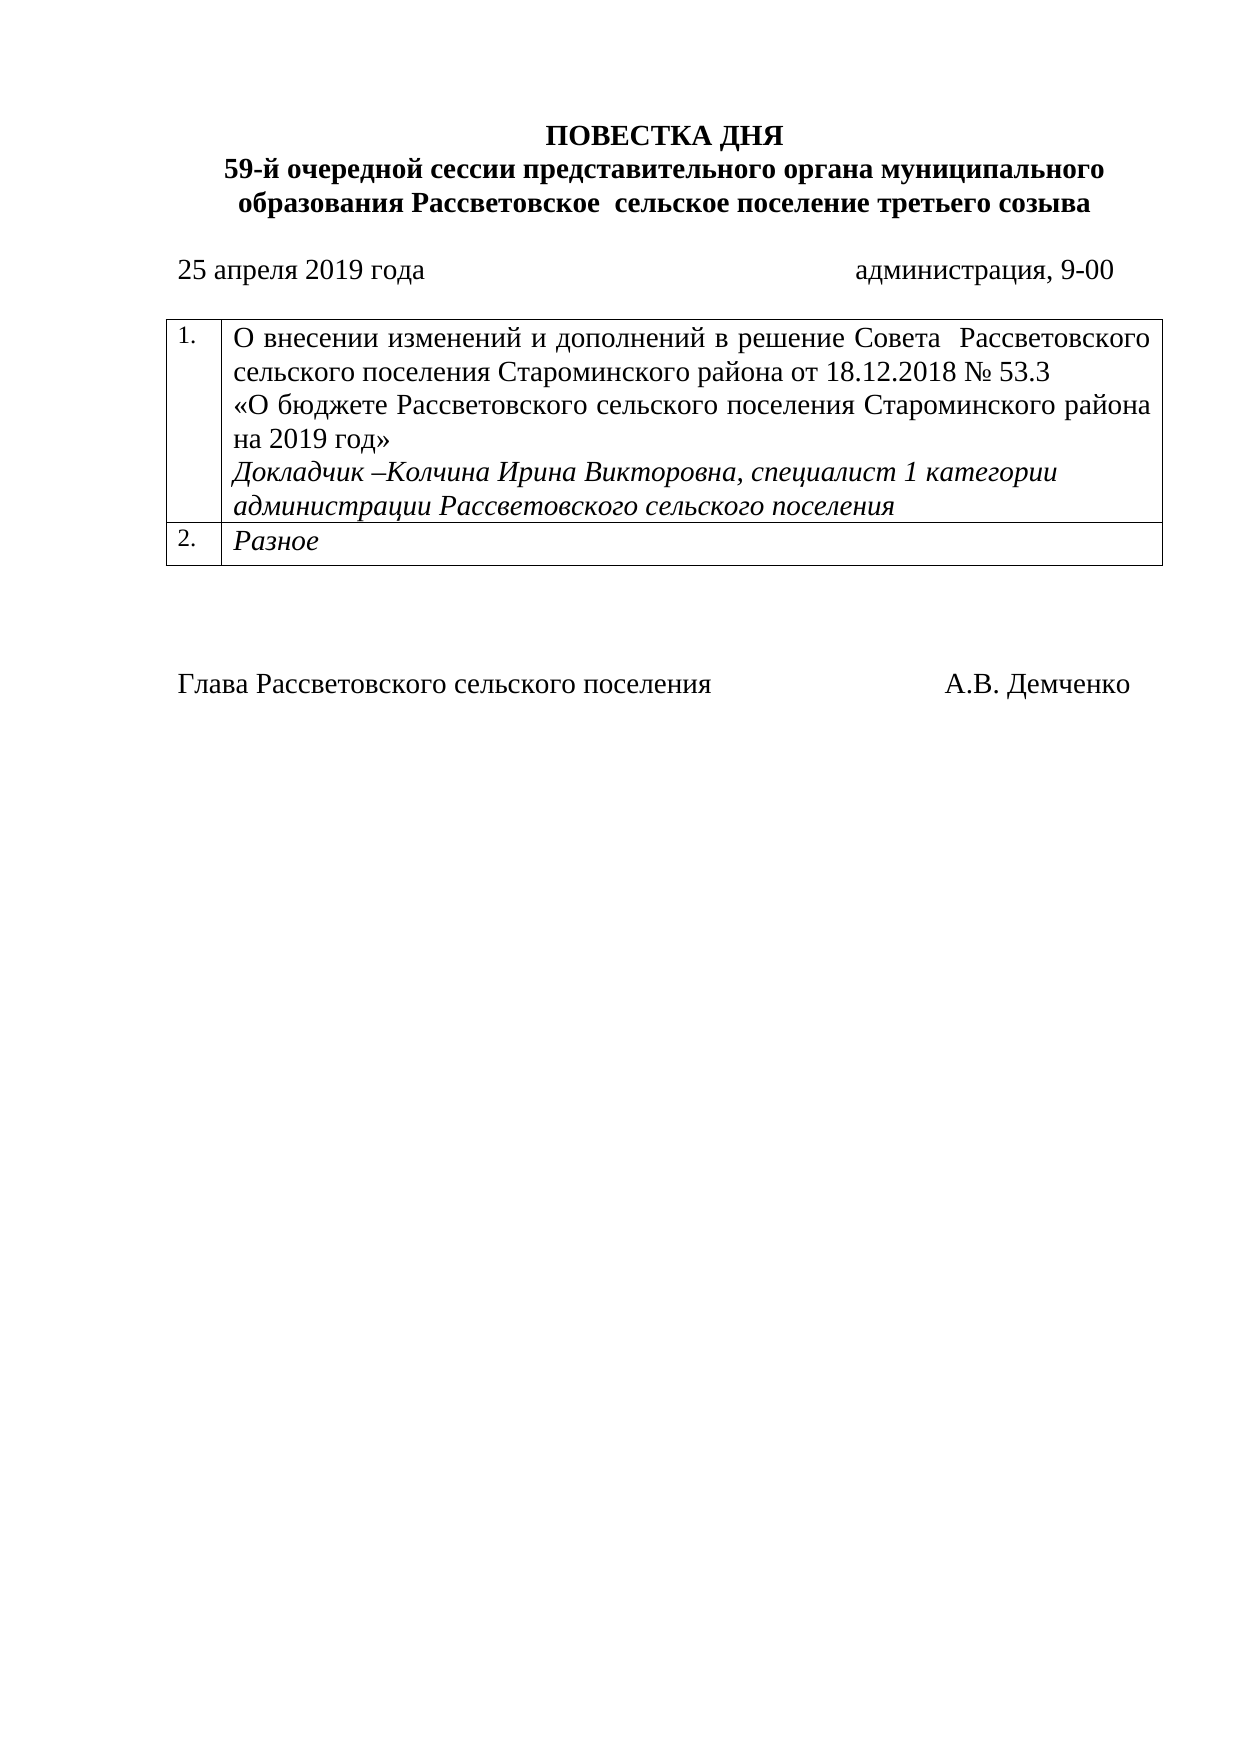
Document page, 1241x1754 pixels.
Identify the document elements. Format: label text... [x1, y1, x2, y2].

subtitle ПОВЕСТКА ДНЯ [177, 118, 1152, 152]
table_header О внесении изменений и дополнений в решение Совета Рассветовского сельского поселения Староминского района от 18.12.2018 № 53.3 «О бюджете Рассветовского сельского поселения Староминского района на 2019 год» Докладчик –Колчина Ирина Викторовна, специалист 1 категории администрации Рассветовского сельского поселения [222, 320, 1162, 522]
text 25 апреля 2019 года администрация, 9-00 [177, 252, 1152, 286]
subtitle 59-й очередной сессии представительного органа муниципального образования Рассветовское сельское поселение третьего созыва [177, 152, 1152, 219]
list Глава Рассветовского сельского поселения А.В. Демченко [177, 667, 1152, 700]
table_cell Разное [222, 523, 1162, 565]
table_header 1. [167, 320, 221, 522]
table_cell 2. [167, 523, 221, 565]
